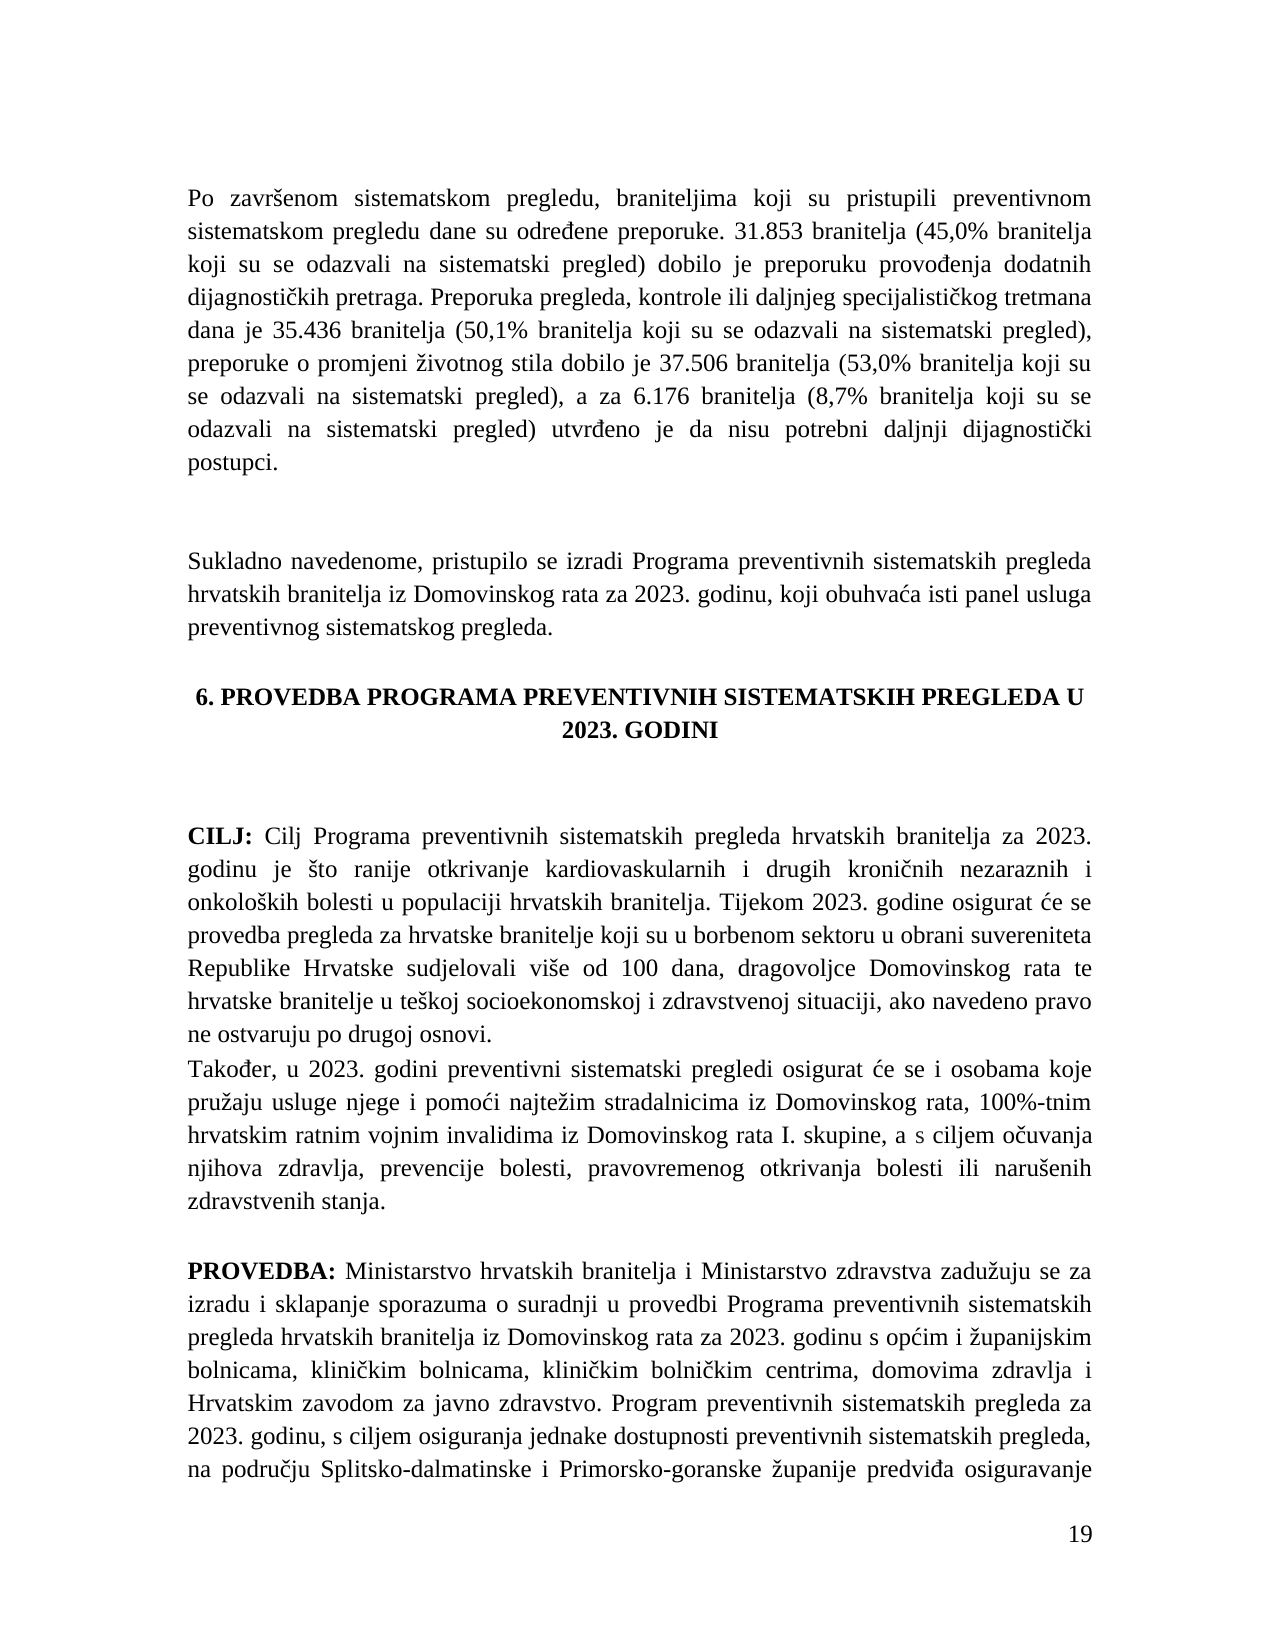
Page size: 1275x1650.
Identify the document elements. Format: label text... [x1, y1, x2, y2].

text Sukladno navedenome, pristupilo se izradi Programa preventivnih sistematskih pregleda hrvatskih branitelja iz Domovinskog rata za 2023. godinu, koji obuhvaća isti panel usluga preventivnog sistematskog pregleda. [187, 546, 1093, 641]
text CILJ: Cilj Programa preventivnih sistematskih pregleda hrvatskih branitelja za 2023. godinu je što ranije otkrivanje kardiovaskularnih i drugih kroničnih nezaraznih i onkoloških bolesti u populaciji hrvatskih branitelja. Tijekom 2023. godine osigurat će se provedba pregleda za hrvatske branitelje koji su u borbenom sektoru u obrani suvereniteta Republike Hrvatske sudjelovali više od 100 dana, dragovoljce Domovinskog rata te hrvatske branitelje u teškoj socioekonomskoj i zdravstvenoj situaciji, ako navedeno pravo ne ostvaruju po drugoj osnovi. [187, 821, 1093, 1048]
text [187, 1256, 1093, 1483]
text Po završenom sistematskom pregledu, braniteljima koji su pristupili preventivnom sistematskom pregledu dane su određene preporuke. 31.853 branitelja (45,0% branitelja koji su se odazvali na sistematski pregled) dobilo je preporuku provođenja dodatnih dijagnostičkih pretraga. Preporuka pregleda, kontrole ili daljnjeg specijalističkog tretmana dana je 35.436 branitelja (50,1% branitelja koji su se odazvali na sistematski pregled), preporuke o promjeni životnog stila dobilo je 37.506 branitelja (53,0% branitelja koji su se odazvali na sistematski pregled), a za 6.176 branitelja (8,7% branitelja koji su se odazvali na sistematski pregled) utvrđeno je da nisu potrebni daljnji dijagnostički postupci. [187, 183, 1093, 476]
text 6. PROVEDBA PROGRAMA PREVENTIVNIH SISTEMATSKIH PREGLEDA U 2023. GODINI [187, 682, 1093, 744]
text Također, u 2023. godini preventivni sistematski pregledi osigurat će se i osobama koje pružaju usluge njege i pomoći najtežim stradalnicima iz Domovinskog rata, 100%-tnim hrvatskim ratnim vojnim invalidima iz Domovinskog rata I. skupine, a s ciljem očuvanja njihova zdravlja, prevencije bolesti, pravovremenog otkrivanja bolesti ili narušenih zdravstvenih stanja. [187, 1054, 1093, 1215]
